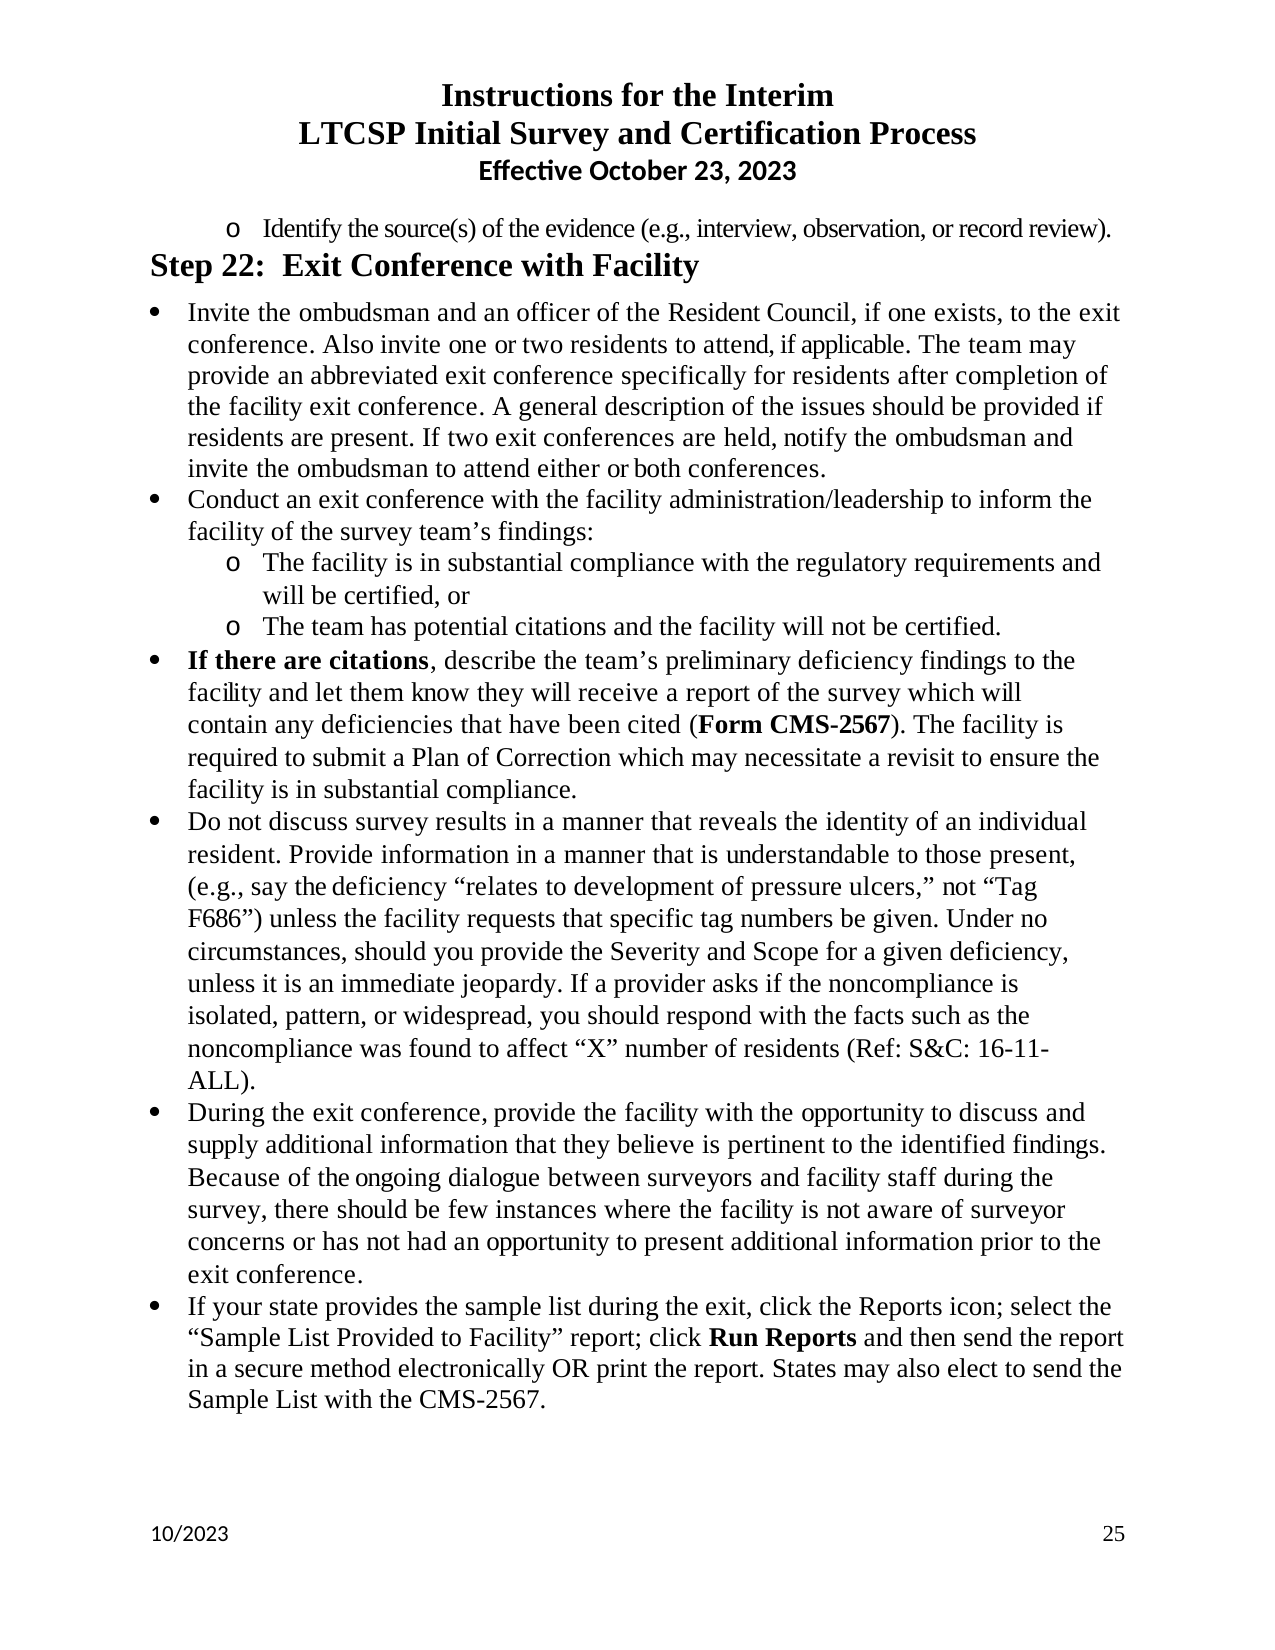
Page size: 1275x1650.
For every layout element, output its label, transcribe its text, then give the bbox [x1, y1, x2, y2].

list The facility is in substantial compliance with the regulatory requirements and will be certified, or [225, 546, 1125, 611]
list Invite the ombudsman and an officer of the Resident Council, if one exists, to the exit conference. Also invite one or two residents to attend, if applicable. The team may provide an abbreviated exit conference specifically for residents after completion of the facility exit conference. A general description of the issues should be provided if residents are present. If two exit conferences are held, notify the ombudsman and invite the ombudsman to attend either or both conferences. [150, 297, 1125, 483]
list Identify the source(s) of the evidence (e.g., interview, observation, or record review). [225, 212, 1127, 246]
list The team has potential citations and the facility will not be certified. [225, 611, 1125, 644]
list If there are citations, describe the team’s preliminary deficiency findings to the facility and let them know they will receive a report of the survey which will contain any deficiencies that have been cited (Form CMS-2567). The facility is required to submit a Plan of Correction which may necessitate a revisit to ensure the facility is in substantial compliance. [150, 644, 1102, 804]
list If your state provides the sample list during the exit, click the Reports icon; select the “Sample List Provided to Facility” report; click Run Reports and then send the report in a secure method electronically OR print the report. States may also elect to send the Sample List with the CMS-2567. [150, 1290, 1125, 1415]
list During the exit conference, provide the facility with the opportunity to discuss and supply additional information that they believe is pertinent to the identified findings. Because of the ongoing dialogue between surveyors and facility staff during the survey, there should be few instances where the facility is not aware of surveyor concerns or has not had an opportunity to present additional information prior to the exit conference. [150, 1096, 1120, 1289]
list Do not discuss survey results in a manner that reveals the identity of an individual resident. Provide information in a manner that is understandable to those present, (e.g., say the deficiency “relates to development of pressure ulcers,” not “Tag F686”) unless the facility requests that specific tag numbers be given. Under no circumstances, should you provide the Severity and Scope for a given deficiency, unless it is an immediate jeopardy. If a provider asks if the noncompliance is isolated, pattern, or widespread, you should respond with the facts such as the noncompliance was found to affect “X” number of residents (Ref: S&C: 16-11-ALL). [150, 806, 1102, 1095]
list Conduct an exit conference with the facility administration/leadership to inform the facility of the survey team’s findings: [150, 483, 1125, 546]
text Step 22: Exit Conference with Facility [150, 246, 1125, 284]
